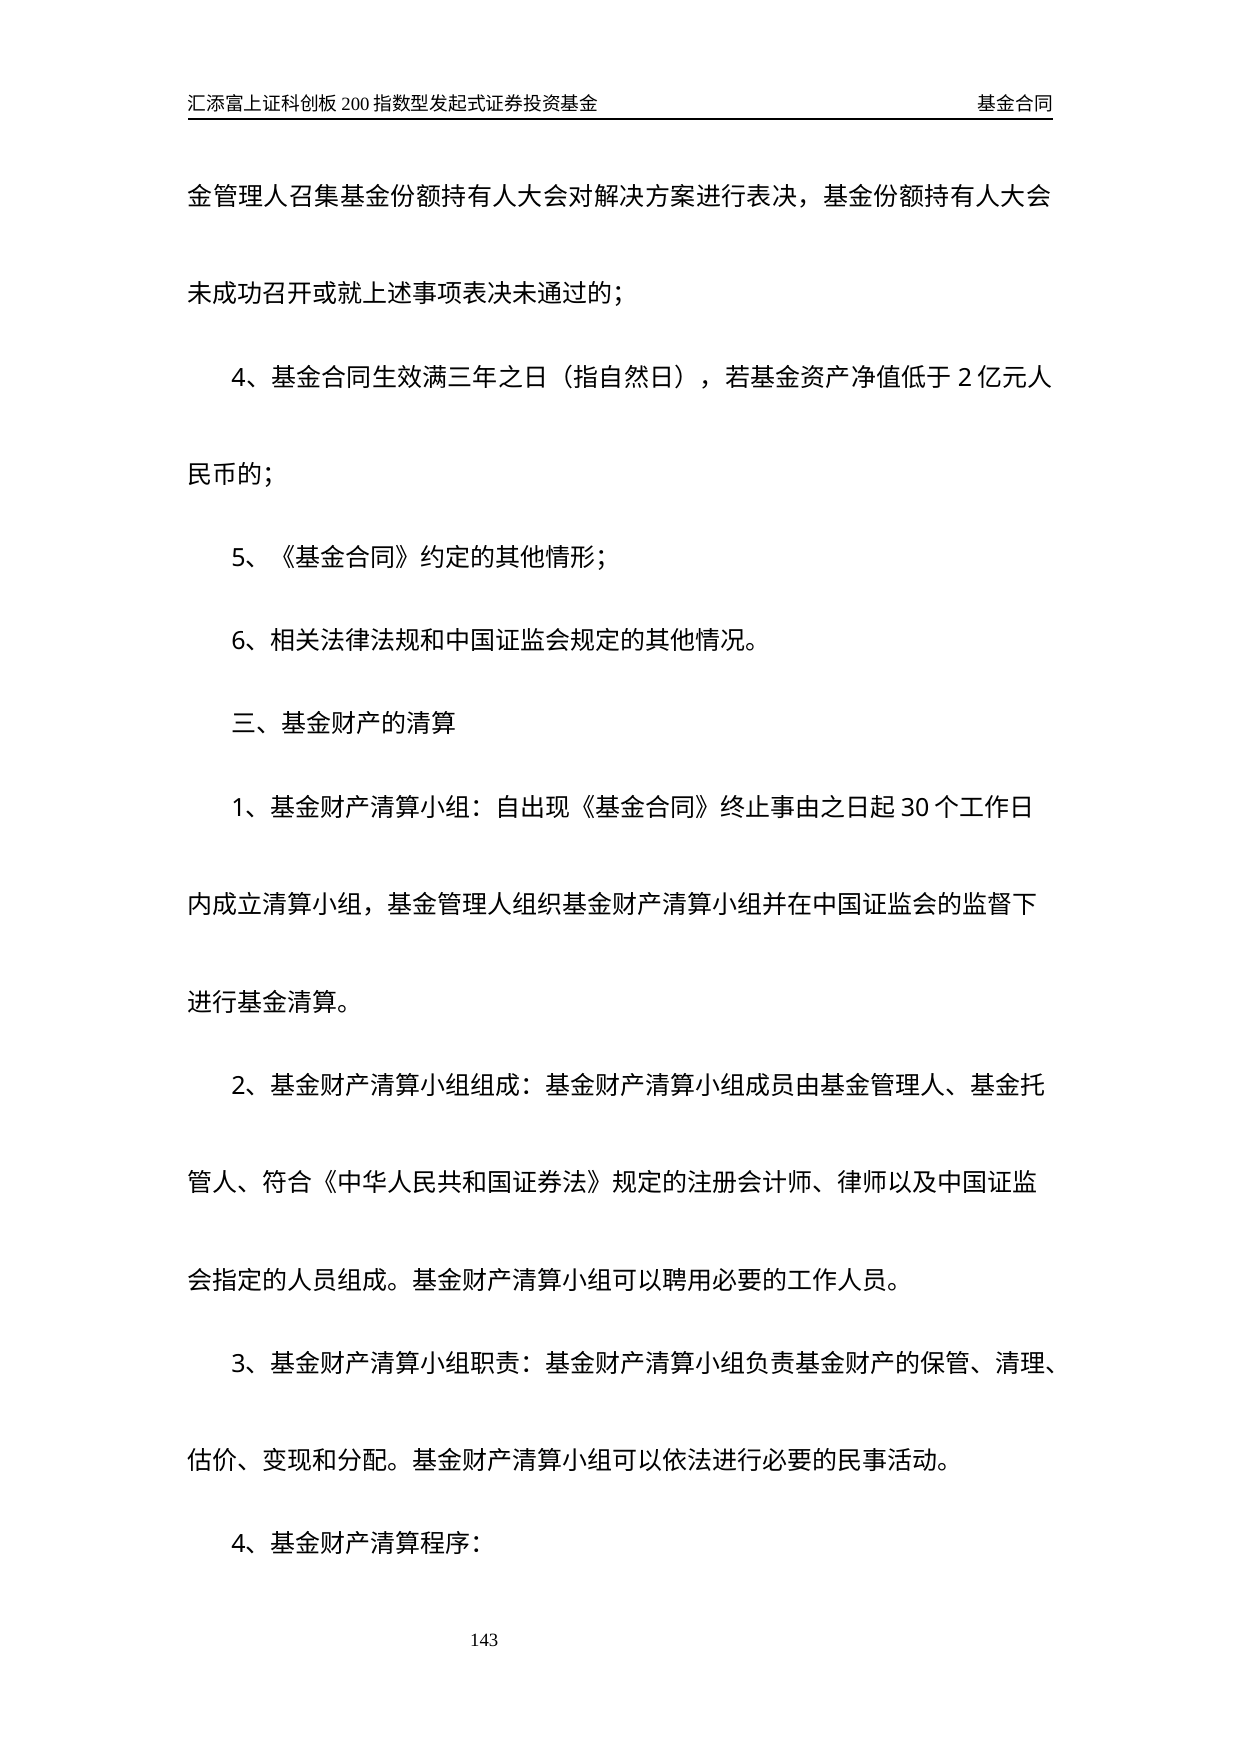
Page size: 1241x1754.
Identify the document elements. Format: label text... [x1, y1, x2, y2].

text 6、相关法律法规和中国证监会规定的其他情况。 [187, 606, 1053, 671]
text 5、《基金合同》约定的其他情形； [187, 523, 1053, 588]
text 4、基金财产清算程序： [187, 1509, 1053, 1574]
text 3、基金财产清算小组职责：基金财产清算小组负责基金财产的保管、清理、估价、变现和分配。基金财产清算小组可以依法进行必要的民事活动。 [187, 1329, 1053, 1491]
text 1、基金财产清算小组：自出现《基金合同》终止事由之日起30个工作日内成立清算小组，基金管理人组织基金财产清算小组并在中国证监会的监督下进行基金清算。 [187, 773, 1053, 1033]
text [187, 162, 1053, 324]
text 4、基金合同生效满三年之日（指自然日），若基金资产净值低于2亿元人民币的； [187, 343, 1053, 505]
text 三、基金财产的清算 [187, 689, 1053, 754]
text 2、基金财产清算小组组成：基金财产清算小组成员由基金管理人、基金托管人、符合《中华人民共和国证券法》规定的注册会计师、律师以及中国证监会指定的人员组成。基金财产清算小组可以聘用必要的工作人员。 [187, 1051, 1053, 1311]
